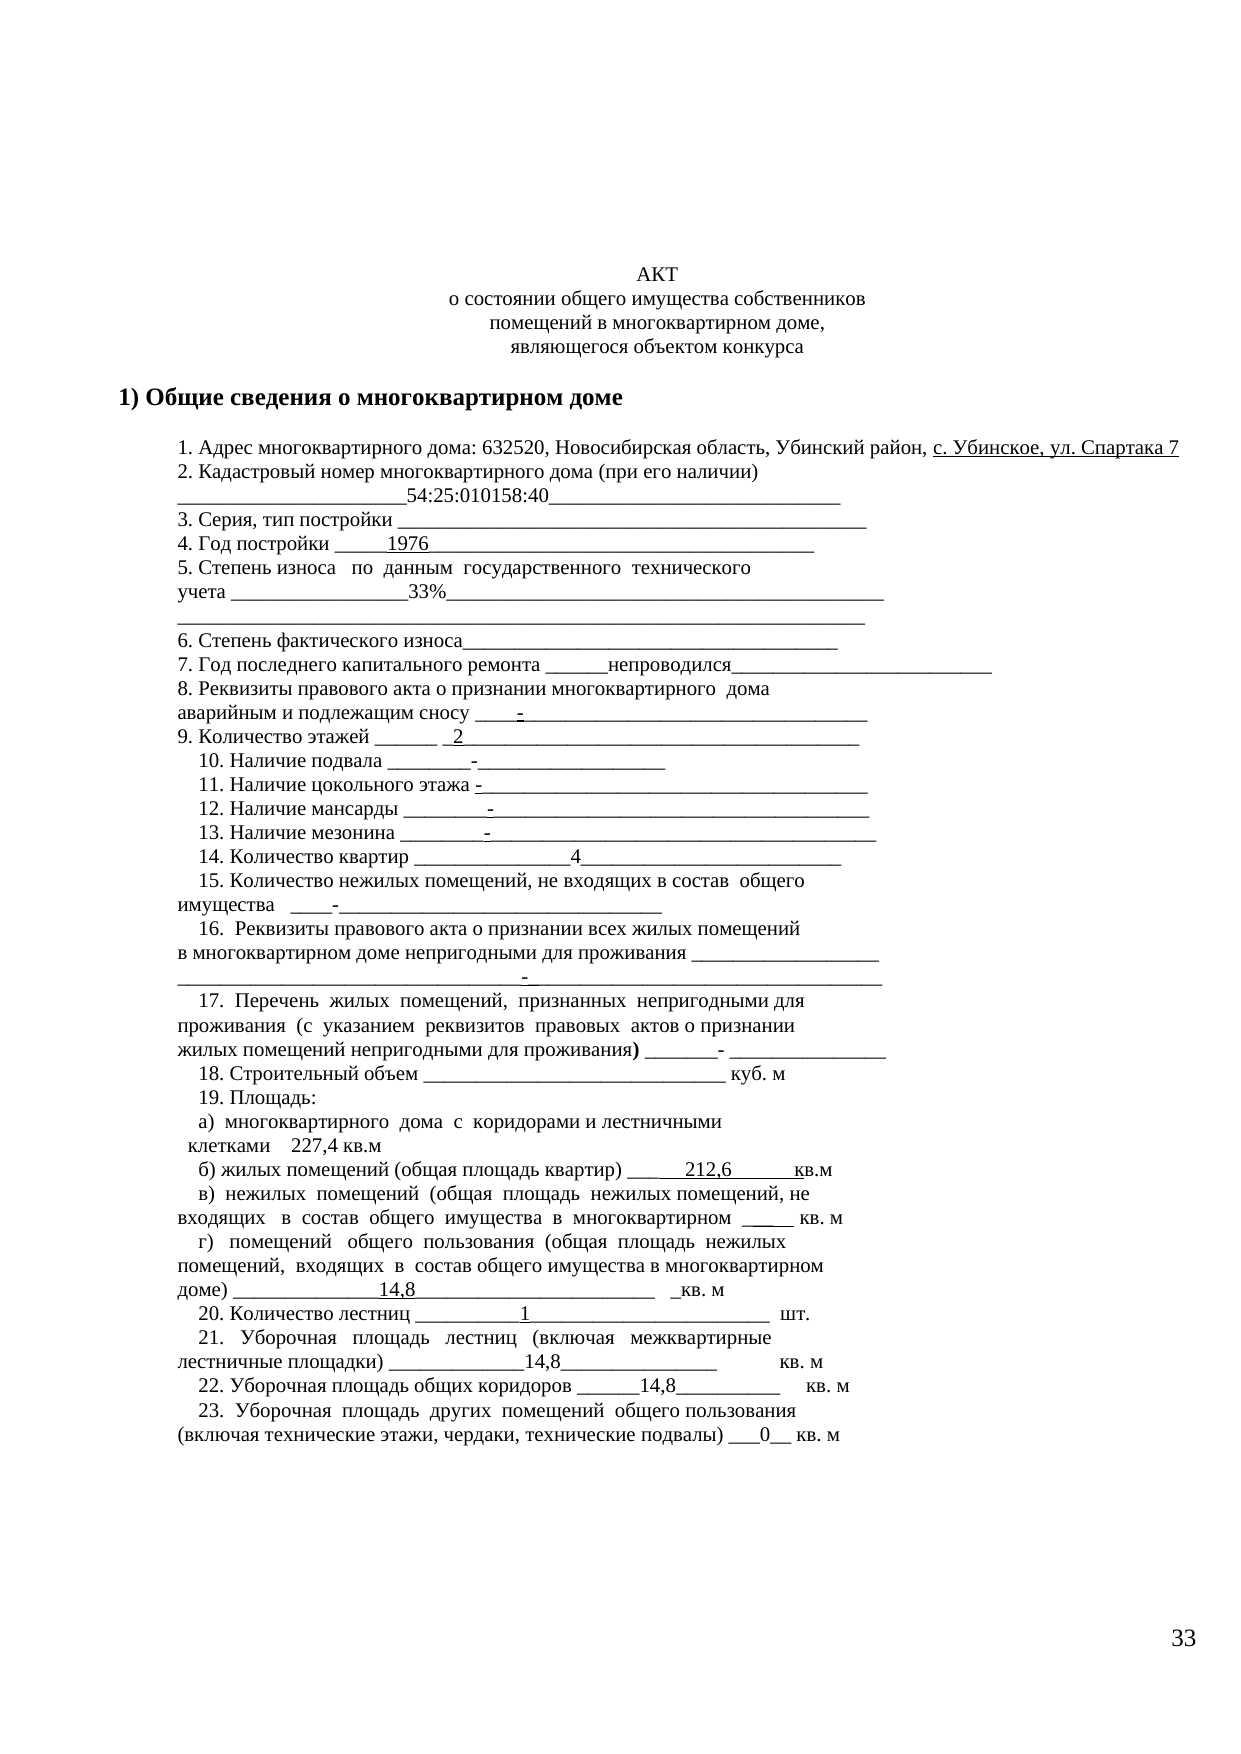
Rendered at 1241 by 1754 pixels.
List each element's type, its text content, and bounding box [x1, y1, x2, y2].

text ______________________54:25:010158:40____________________________ [177, 483, 1196, 507]
text 19. Площадь: [177, 1085, 1196, 1109]
text аварийным и подлежащим сносу ____-_________________________________ [177, 700, 1196, 724]
text 11. Наличие цокольного этажа -_____________________________________ [177, 772, 1196, 796]
text 20. Количество лестниц __________1_______________________ шт. [177, 1301, 1196, 1325]
text лестничные площадки) _____________14,8_______________ кв. м [177, 1349, 1196, 1373]
text 9. Количество этажей ______ _2______________________________________ [177, 724, 1196, 748]
text 4. Год постройки _____1976_____________________________________ [177, 531, 1196, 555]
text 14. Количество квартир _______________4_________________________ [177, 844, 1196, 868]
text имущества ____-_______________________________ [177, 892, 1196, 916]
text входящих в состав общего имущества в многоквартирном ___ кв. м [177, 1205, 1196, 1229]
text доме) ______________14,8_______________________ _кв. м [177, 1277, 1196, 1301]
text проживания (с указанием реквизитов правовых актов о признании [177, 1012, 1196, 1037]
text а) многоквартирного дома с коридорами и лестничными [177, 1109, 1196, 1133]
text б) жилых помещений (общая площадь квартир) ___ 212,6 кв.м [177, 1157, 1196, 1181]
text клетками 227,4 кв.м [177, 1133, 1196, 1157]
text в) нежилых помещений (общая площадь нежилых помещений, не [177, 1181, 1196, 1205]
text (включая технические этажи, чердаки, технические подвалы) ___0__ кв. м [177, 1422, 1196, 1446]
text 7. Год последнего капитального ремонта ______непроводился_________________________ [177, 652, 1196, 676]
text 16. Реквизиты правового акта о признании всех жилых помещений [177, 916, 1196, 940]
text 22. Уборочная площадь общих коридоров ______14,8__________ кв. м [177, 1373, 1196, 1397]
text 10. Наличие подвала ________-__________________ [177, 748, 1196, 772]
text жилых помещений непригодными для проживания) _______- _______________ [177, 1037, 1196, 1061]
text 5. Степень износа по данным государственного технического [177, 555, 1196, 579]
text помещений в многоквартирном доме, [118, 310, 1196, 334]
text г) помещений общего пользования (общая площадь нежилых [177, 1229, 1196, 1253]
text 13. Наличие мезонина ________-_____________________________________ [177, 820, 1196, 844]
text 21. Уборочная площадь лестниц (включая межквартирные [177, 1325, 1196, 1349]
text являющегося объектом конкурса [118, 334, 1196, 358]
text о состоянии общего имущества собственников [118, 286, 1196, 310]
text в многоквартирном доме непригодными для проживания __________________ [177, 940, 1196, 964]
text 12. Наличие мансарды ________-____________________________________ [177, 796, 1196, 820]
text __________________________________________________________________ [177, 603, 1196, 627]
text 17. Перечень жилых помещений, признанных непригодными для [177, 988, 1196, 1012]
text 2. Кадастровый номер многоквартирного дома (при его наличии) [177, 459, 1196, 483]
text 18. Строительный объем _____________________________ куб. м [177, 1061, 1196, 1085]
text 23. Уборочная площадь других помещений общего пользования [177, 1397, 1196, 1422]
text помещений, входящих в состав общего имущества в многоквартирном [177, 1253, 1196, 1277]
text 15. Количество нежилых помещений, не входящих в состав общего [177, 868, 1196, 892]
text _________________________________-__________________________________ [177, 964, 1196, 988]
text 6. Степень фактического износа____________________________________ [177, 627, 1196, 652]
text учета _________________33%__________________________________________ [177, 579, 1196, 603]
text АКТ [118, 262, 1196, 286]
text 8. Реквизиты правового акта о признании многоквартирного дома [177, 676, 1196, 700]
text 1) Общие сведения о многоквартирном доме [118, 382, 1196, 411]
text 3. Серия, тип постройки _____________________________________________ [177, 507, 1196, 531]
text 1. Адрес многоквартирного дома: 632520, Новосибирская область, Убинский район, с. Убинское, ул. Спартака 7 [177, 435, 1196, 459]
